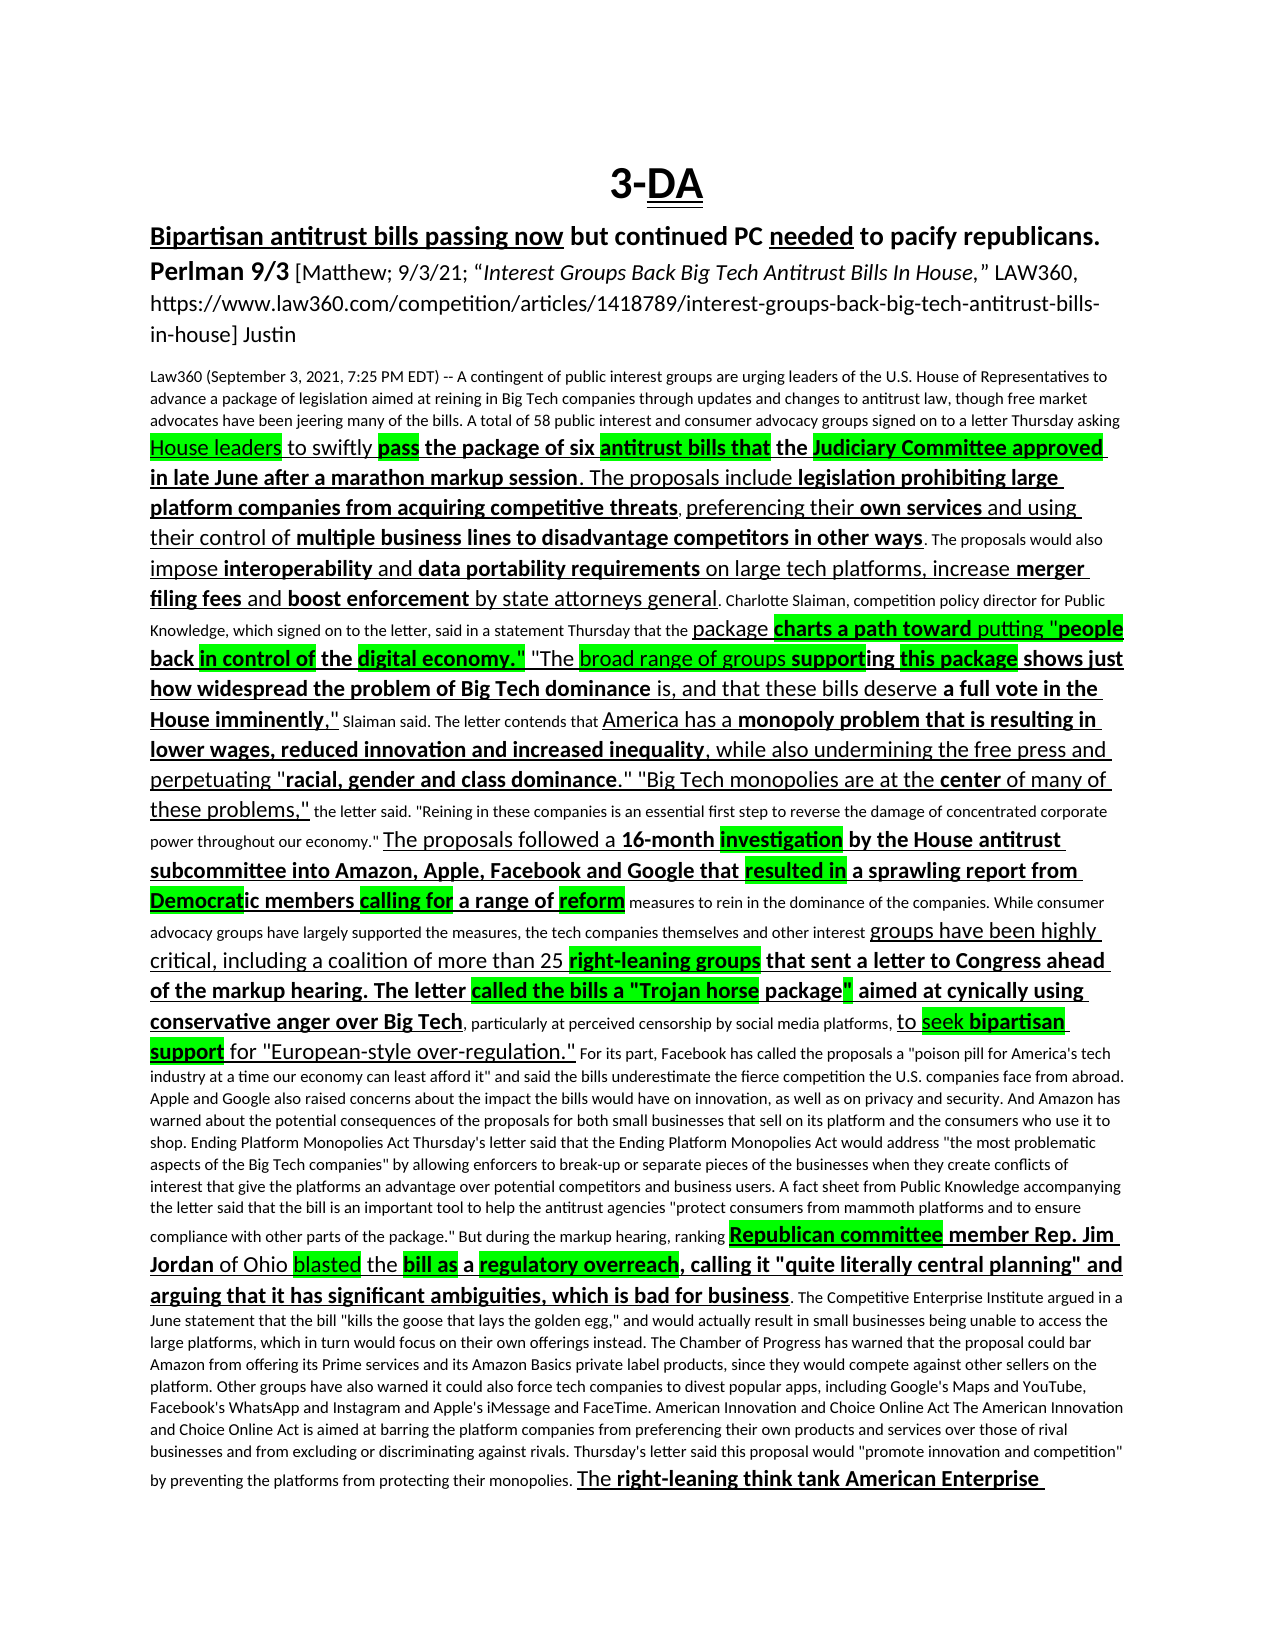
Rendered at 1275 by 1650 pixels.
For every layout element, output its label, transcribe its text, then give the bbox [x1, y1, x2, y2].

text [150, 367, 1125, 1492]
text Perlman 9/3 [Matthew; 9/3/21; “Interest Groups Back Big Tech Antitrust Bills In House,” LAW360, https://www.law360.com/competition/articles/1418789/interest-groups-back-big-tech-antitrust-bills-in-house] Justin [150, 254, 1125, 348]
subtitle DA [187, 154, 1125, 210]
subtitle Bipartisan antitrust bills passing now but continued PC needed to pacify republicans. [150, 219, 1125, 252]
